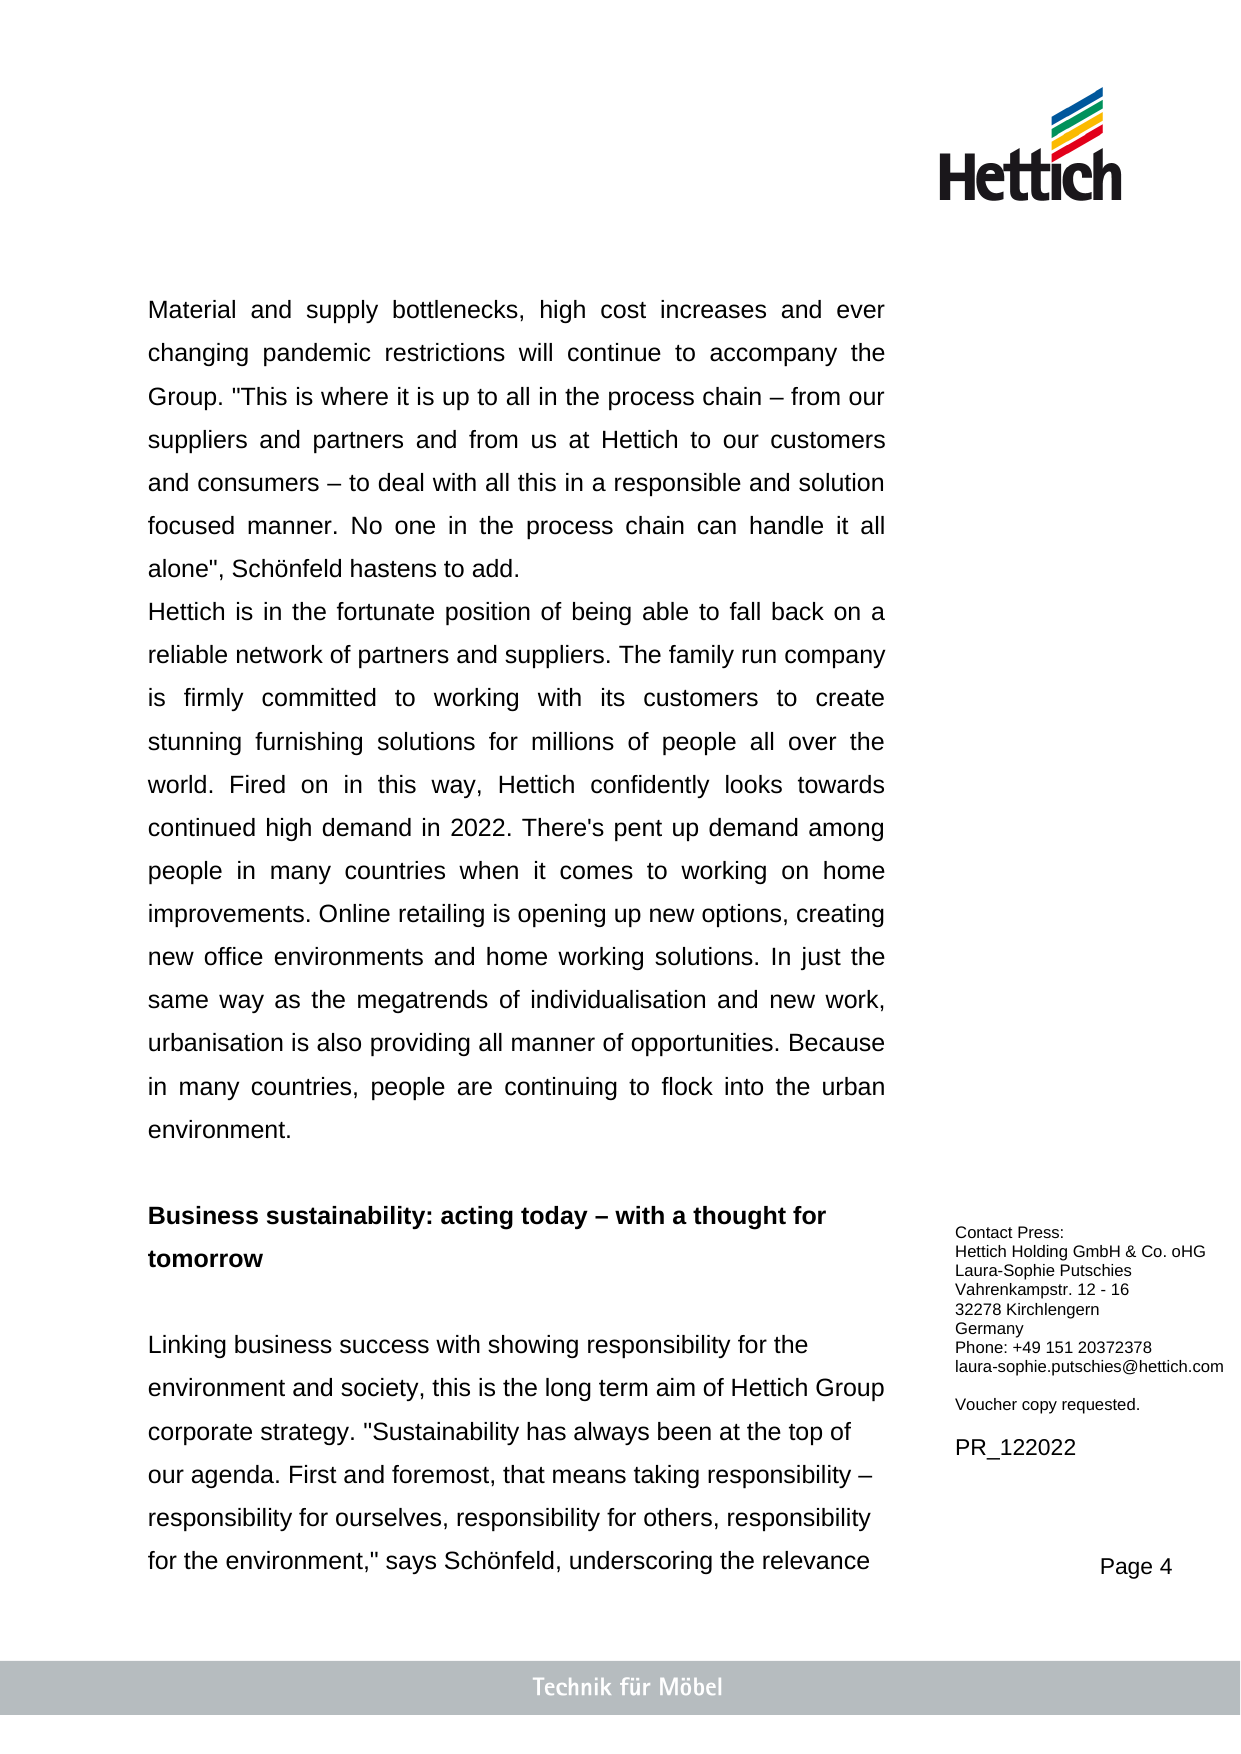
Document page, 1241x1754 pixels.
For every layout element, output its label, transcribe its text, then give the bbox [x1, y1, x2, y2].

picture [0, 1598, 1241, 1715]
picture [0, 6, 1241, 263]
text Hettich is in the fortunate position of being able to fall back on a reliable network of partners and suppliers. The family run company is firmly committed to working with its customers to create stunning furnishing solutions for millions of people all over the world. Fired on in this way, Hettich confidently looks towards continued high demand in 2022. There's pent up demand among people in many countries when it comes to working on home improvements. Online retailing is opening up new options, creating new office environments and home working solutions. In just the same way as the megatrends of individualisation and new work, urbanisation is also providing all manner of opportunities. Because in many countries, people are continuing to flock into the urban environment. [148, 597, 887, 1143]
text Material and supply bottlenecks, high cost increases and ever changing pandemic restrictions will continue to accompany the Group. "This is where it is up to all in the process chain – from our suppliers and partners and from us at Hettich to our customers and consumers – to deal with all this in a responsible and solution focused manner. No one in the process chain can handle it all alone", Schönfeld hastens to add. [148, 295, 887, 583]
text Business sustainability: acting today – with a thought for tomorrow [148, 1201, 887, 1273]
